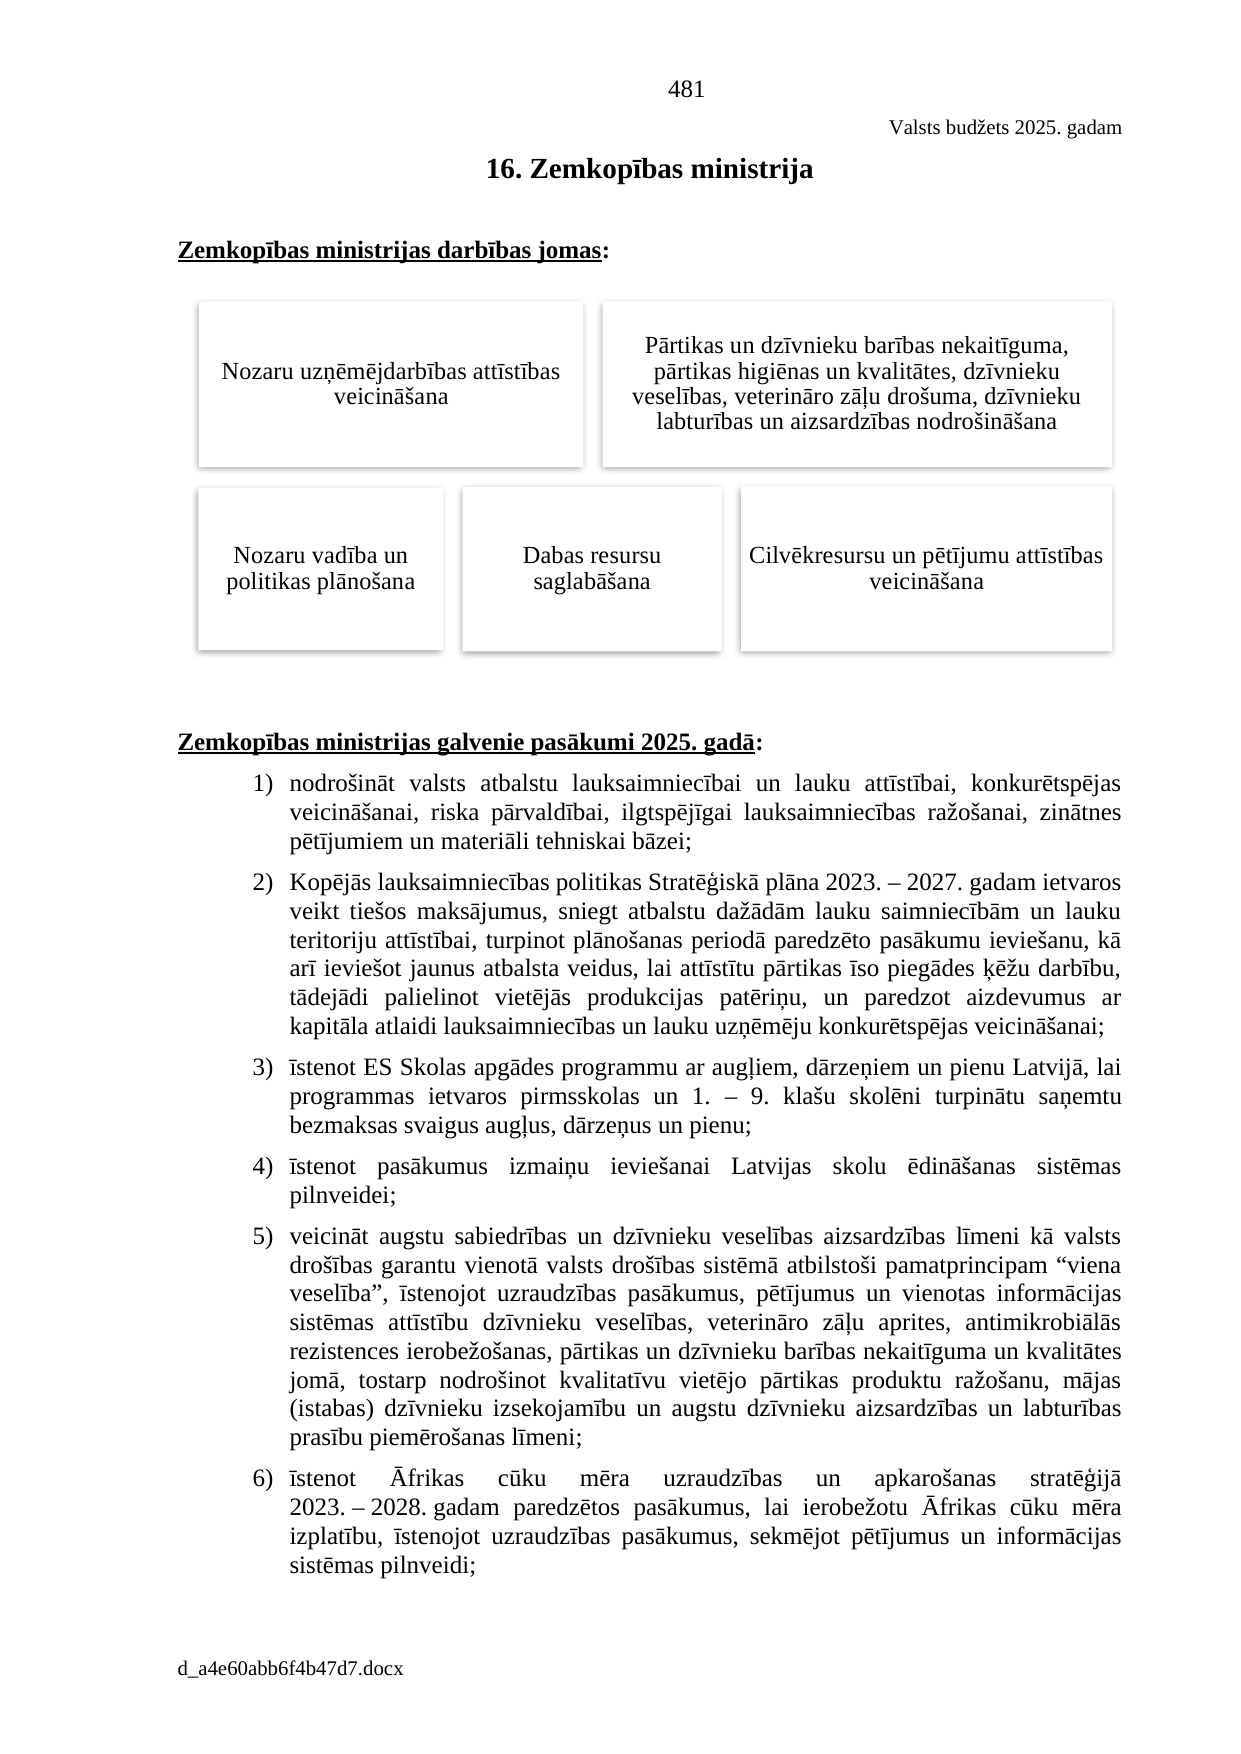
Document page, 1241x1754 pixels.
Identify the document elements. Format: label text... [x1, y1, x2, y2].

list īstenot ES Skolas apgādes programmu ar augļiem, dārzeņiem un pienu Latvijā, lai programmas ietvaros pirmsskolas un 1. – 9. klašu skolēni turpinātu saņemtu bezmaksas svaigus augļus, dārzeņus un pienu; [252, 1052, 1122, 1138]
list īstenot pasākumus izmaiņu ieviešanai Latvijas skolu ēdināšanas sistēmas pilnveidei; [252, 1151, 1122, 1208]
text 16. Zemkopības ministrija [177, 152, 1122, 185]
text Zemkopības ministrijas darbības jomas: [177, 235, 1122, 264]
list veicināt augstu sabiedrības un dzīvnieku veselības aizsardzības līmeni kā valsts drošības garantu vienotā valsts drošības sistēmā atbilstoši pamatprincipam “viena veselība”, īstenojot uzraudzības pasākumus, pētījumus un vienotas informācijas sistēmas attīstību dzīvnieku veselības, veterināro zāļu aprites, antimikrobiālās rezistences ierobežošanas, pārtikas un dzīvnieku barības nekaitīguma un kvalitātes jomā, tostarp nodrošinot kvalitatīvu vietējo pārtikas produktu ražošanu, mājas (istabas) dzīvnieku izsekojamību un augstu dzīvnieku aizsardzības un labturības prasību piemērošanas līmeni; [252, 1221, 1122, 1451]
list īstenot Āfrikas cūku mēra uzraudzības un apkarošanas stratēģijā 2023. – 2028. gadam paredzētos pasākumus, lai ierobežotu Āfrikas cūku mēra izplatību, īstenojot uzraudzības pasākumus, sekmējot pētījumus un informācijas sistēmas pilnveidi; [252, 1463, 1122, 1578]
list Kopējās lauksaimniecības politikas Stratēģiskā plāna 2023. – 2027. gadam ietvaros veikt tiešos maksājumus, sniegt atbalstu dažādām lauku saimniecībām un lauku teritoriju attīstībai, turpinot plānošanas periodā paredzēto pasākumu ieviešanu, kā arī ieviešot jaunus atbalsta veidus, lai attīstītu pārtikas īso piegādes ķēžu darbību, tādejādi palielinot vietējās produkcijas patēriņu, un paredzot aizdevumus ar kapitāla atlaidi lauksaimniecības un lauku uzņēmēju konkurētspējas veicināšanai; [252, 867, 1122, 1040]
text Zemkopības ministrijas galvenie pasākumi 2025. gadā: [177, 727, 1122, 756]
list nodrošināt valsts atbalstu lauksaimniecībai un lauku attīstībai, konkurētspējas veicināšanai, riska pārvaldībai, ilgtspējīgai lauksaimniecības ražošanai, zinātnes pētījumiem un materiāli tehniskai bāzei; [252, 768, 1122, 855]
